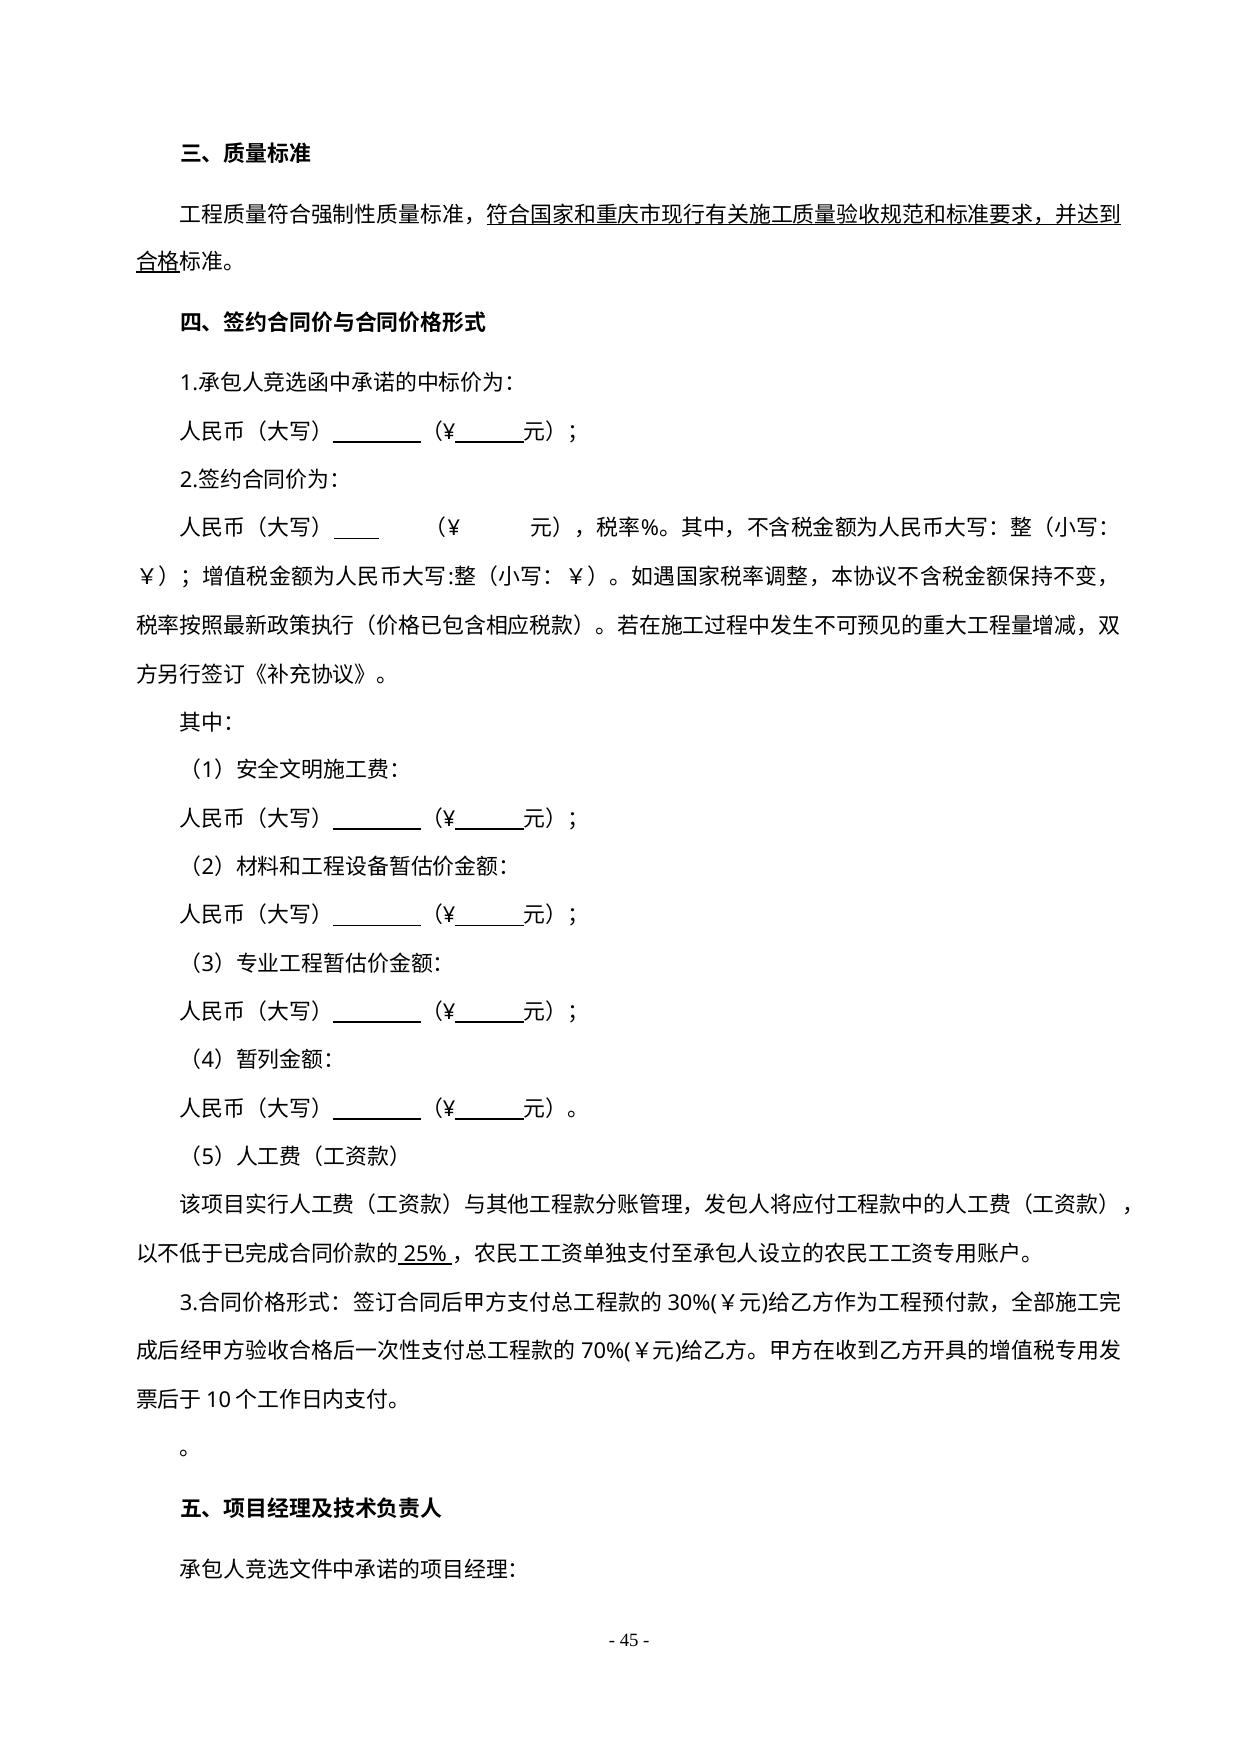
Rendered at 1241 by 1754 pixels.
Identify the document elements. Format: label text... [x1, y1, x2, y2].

text 工程质量符合强制性质量标准，符合国家和重庆市现行有关施工质量验收规范和标准要求，并达到合格标准。 [136, 197, 1122, 276]
text （4）暂列金额： [136, 1042, 1122, 1074]
text 。 [136, 1430, 1122, 1462]
text 其中： [136, 704, 1122, 736]
text 人民币（大写） （¥ 元）； [136, 994, 1122, 1026]
text 人民币（大写） （¥ 元）； [136, 413, 1122, 446]
text 1.承包人竞选函中承诺的中标价为： [136, 365, 1122, 397]
text 3.合同价格形式：签订合同后甲方支付总工程款的30%(￥元)给乙方作为工程预付款，全部施工完成后经甲方验收合格后一次性支付总工程款的70%(￥元)给乙方。甲方在收到乙方开具的增值税专用发票后于10个工作日内支付。 [136, 1284, 1122, 1414]
text 人民币（大写） （¥ 元），税率%。其中，不含税金额为人民币大写：整（小写：￥）；增值税金额为人民币大写:整（小写：￥）。如遇国家税率调整，本协议不含税金额保持不变，税率按照最新政策执行（价格已包含相应税款）。若在施工过程中发生不可预见的重大工程量增减，双方另行签订《补充协议》。 [136, 510, 1122, 689]
text （2）材料和工程设备暂估价金额： [136, 849, 1122, 881]
text （3）专业工程暂估价金额： [136, 945, 1122, 978]
text 承包人竞选文件中承诺的项目经理： [136, 1552, 1122, 1584]
text 人民币（大写） （¥ 元）。 [136, 1090, 1122, 1123]
subtitle 五、项目经理及技术负责人 [136, 1491, 1122, 1523]
subtitle 三、质量标准 [136, 136, 1122, 168]
text 2.签约合同价为： [136, 462, 1122, 494]
text 人民币（大写） （¥ 元）； [136, 897, 1122, 929]
text 该项目实行人工费（工资款）与其他工程款分账管理，发包人将应付工程款中的人工费（工资款），以不低于已完成合同价款的 25% ，农民工工资单独支付至承包人设立的农民工工资专用账户。 [136, 1187, 1122, 1268]
text 人民币（大写） （¥ 元）； [136, 800, 1122, 833]
text （1）安全文明施工费： [136, 752, 1122, 784]
text （5）人工费（工资款） [136, 1139, 1122, 1171]
subtitle 四、签约合同价与合同价格形式 [136, 304, 1122, 337]
